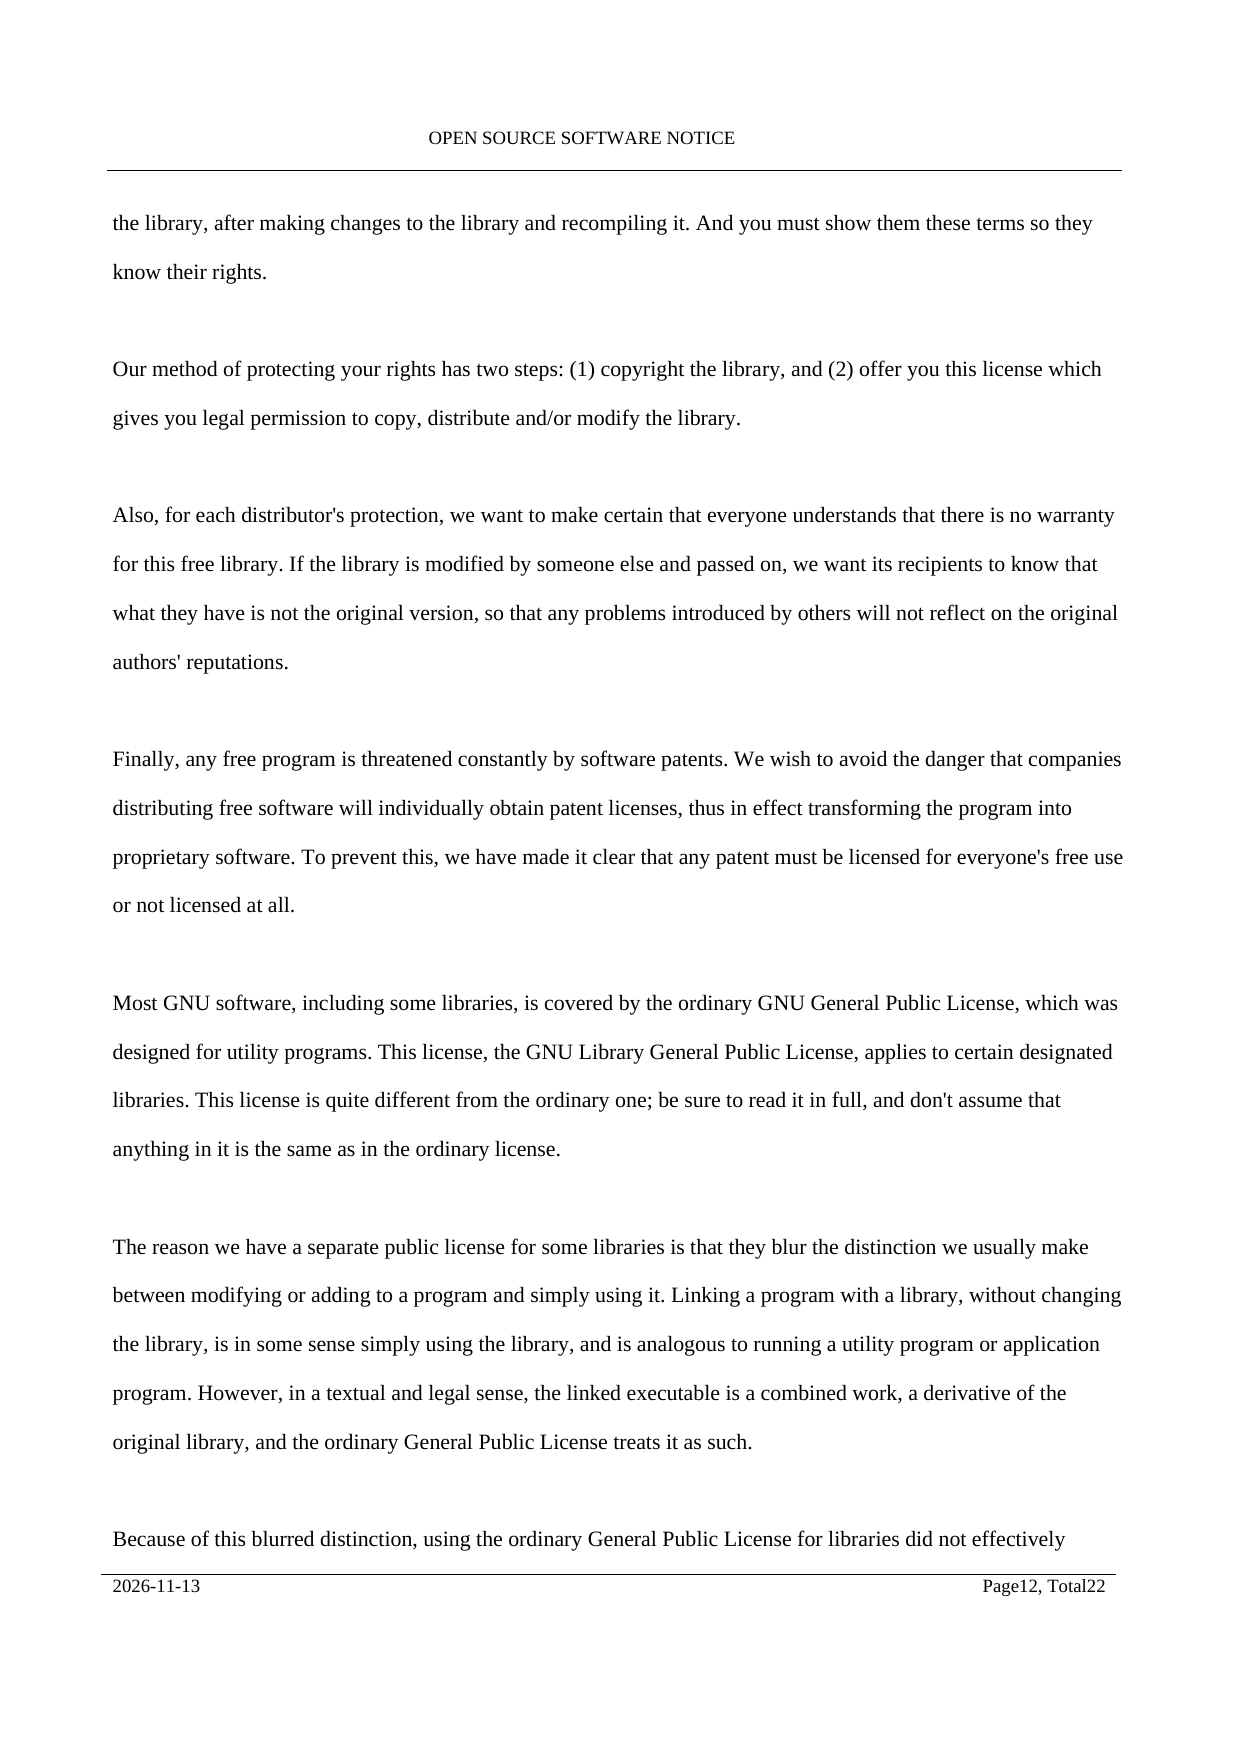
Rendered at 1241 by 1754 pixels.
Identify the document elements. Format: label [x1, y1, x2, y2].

text [112, 206, 1128, 1555]
